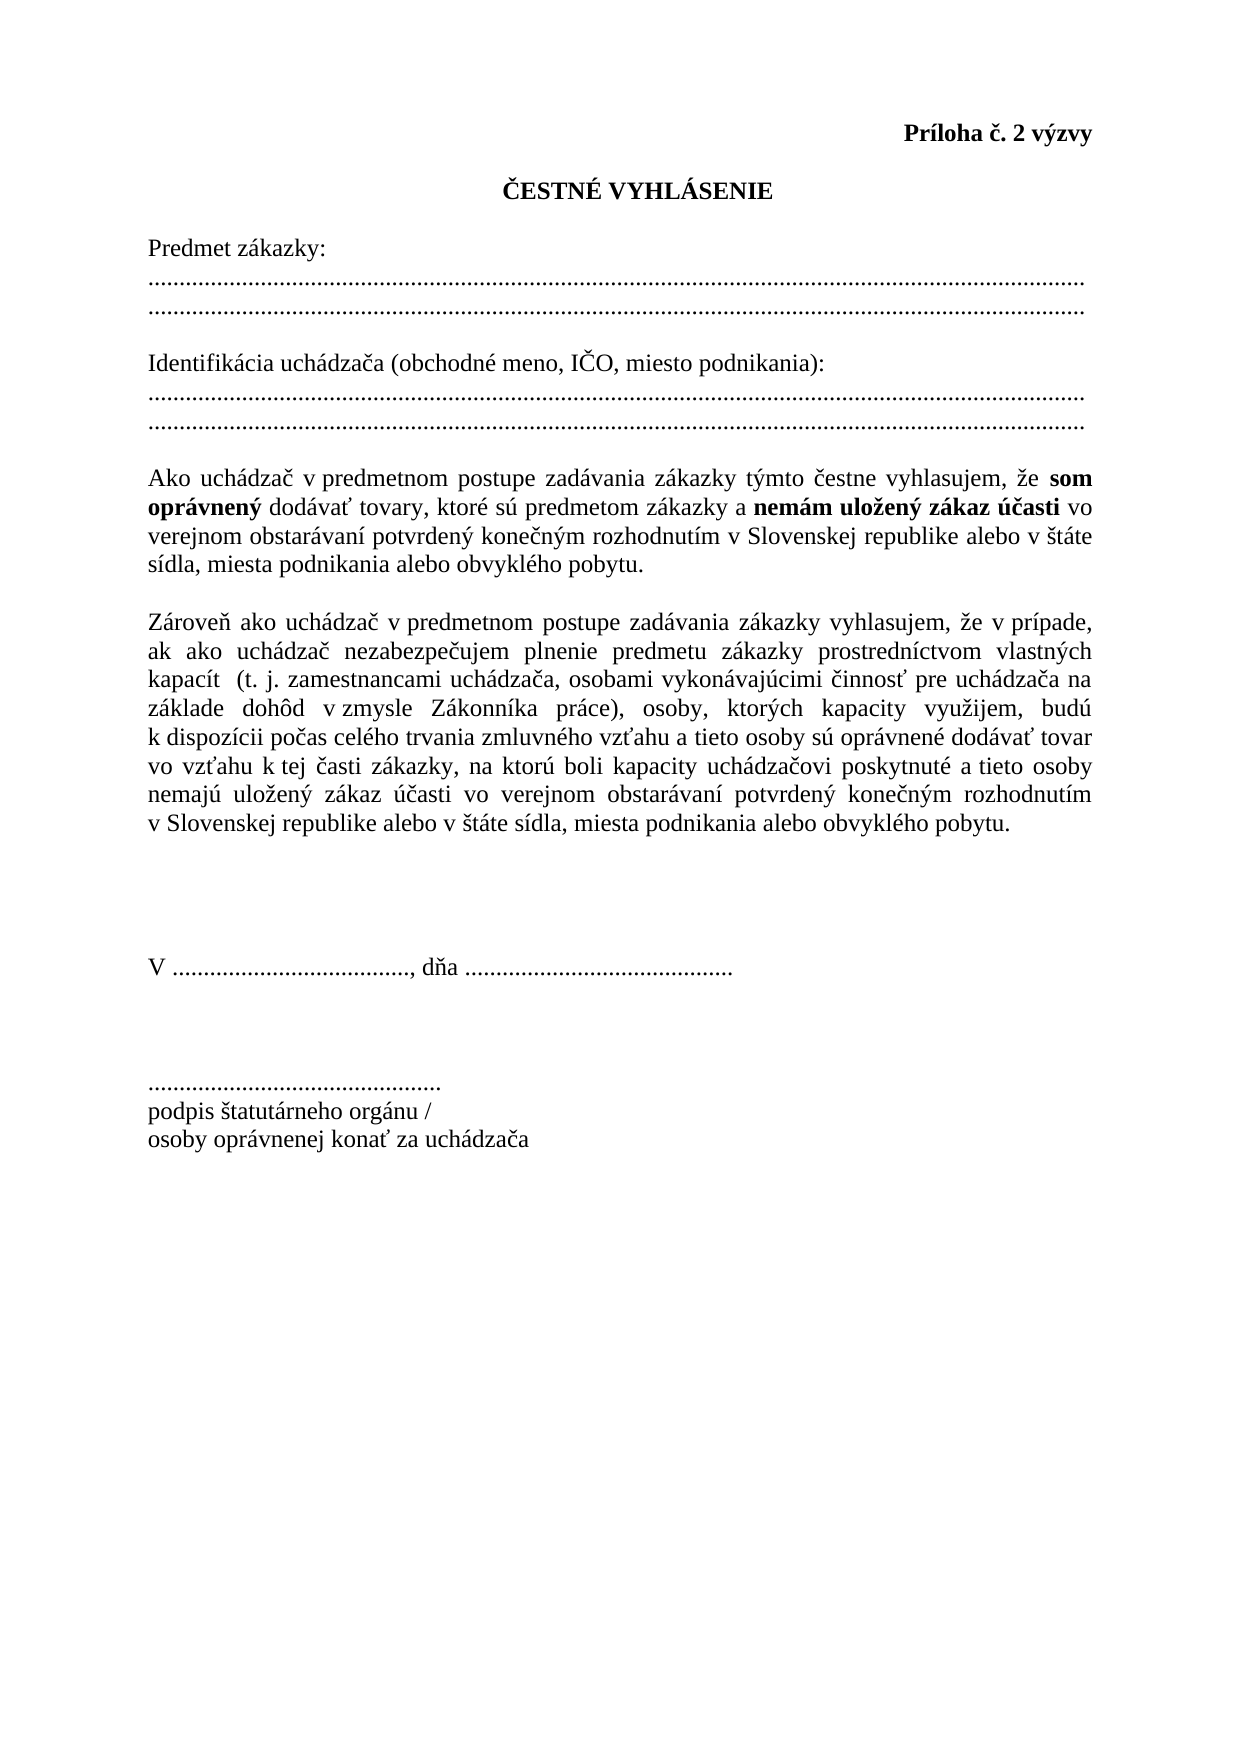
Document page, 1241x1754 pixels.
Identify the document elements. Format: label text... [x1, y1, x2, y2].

text ...................................................................................................................................................... [148, 262, 1092, 291]
text V ......................................, dňa ........................................... [148, 952, 1092, 981]
text Zároveň ako uchádzač v predmetnom postupe zadávania zákazky vyhlasujem, že v prípade, ak ako uchádzač nezabezpečujem plnenie predmetu zákazky prostredníctvom vlastných kapacít (t. j. zamestnancami uchádzača, osobami vykonávajúcimi činnosť pre uchádzača na základe dohôd v zmysle Zákonníka práce), osoby, ktorých kapacity využijem, budú k dispozícii počas celého trvania zmluvného vzťahu a tieto osoby sú oprávnené dodávať tovar vo vzťahu k tej časti zákazky, na ktorú boli kapacity uchádzačovi poskytnuté a tieto osoby nemajú uložený zákaz účasti vo verejnom obstarávaní potvrdený konečným rozhodnutím v Slovenskej republike alebo v štáte sídla, miesta podnikania alebo obvyklého pobytu. [148, 607, 1092, 837]
text osoby oprávnenej konať za uchádzača [148, 1124, 1092, 1153]
text ...................................................................................................................................................... [148, 406, 1092, 434]
text ...................................................................................................................................................... [148, 377, 1092, 406]
text Identifikácia uchádzača (obchodné meno, IČO, miesto podnikania): [148, 348, 1092, 377]
title Ako uchádzač v predmetnom postupe zadávania zákazky týmto čestne vyhlasujem, že som oprávnený dodávať tovary, ktoré sú predmetom zákazky a nemám uložený zákaz účasti vo verejnom obstarávaní potvrdený konečným rozhodnutím v Slovenskej republike alebo v štáte sídla, miesta podnikania alebo obvyklého pobytu. [148, 463, 1092, 578]
text ...................................................................................................................................................... [148, 291, 1092, 319]
text podpis štatutárneho orgánu / [148, 1096, 1092, 1124]
text ............................................... [148, 1067, 1092, 1096]
text ČESTNÉ VYHLÁSENIE [502, 176, 1092, 204]
text Predmet zákazky: [148, 233, 1092, 262]
text Príloha č. 2 výzvy [148, 118, 1092, 147]
